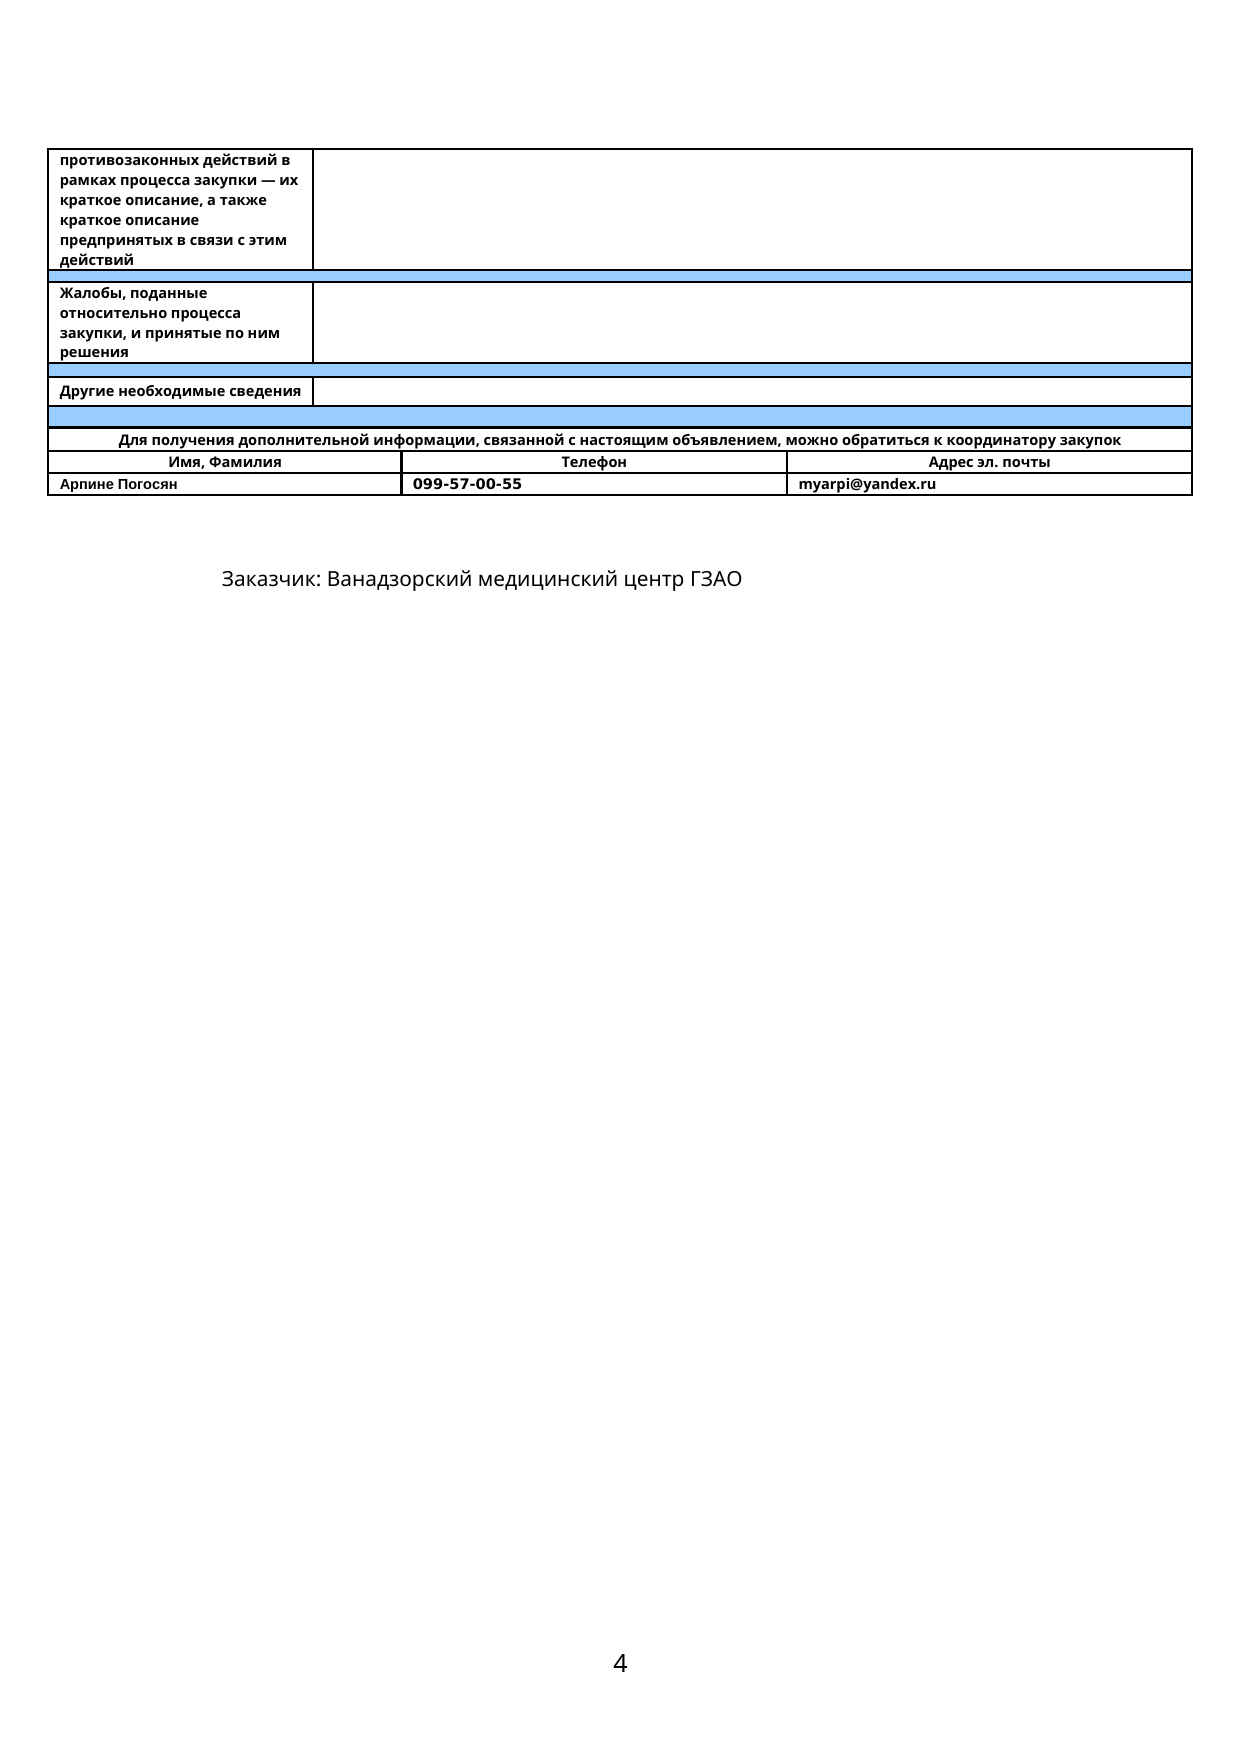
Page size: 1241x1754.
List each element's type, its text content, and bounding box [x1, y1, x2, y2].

table_cell [49, 407, 1191, 426]
table_cell 099-57-00-55 [403, 474, 786, 494]
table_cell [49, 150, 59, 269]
table_cell [49, 271, 1191, 281]
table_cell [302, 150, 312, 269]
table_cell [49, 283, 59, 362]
text Заказчик: Ванадзорский медицинский центр ГЗАО [148, 564, 1092, 592]
table_cell [314, 283, 1191, 362]
table_cell myarpi@yandex.ru [788, 474, 1191, 494]
table_cell Арпине Погосян [49, 474, 400, 494]
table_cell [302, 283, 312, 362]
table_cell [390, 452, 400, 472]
table_cell Для получения дополнительной информации, связанной с настоящим объявлением, можно обратиться к координатору закупок [49, 429, 1191, 450]
table_cell [314, 378, 1191, 404]
table_cell Другие необходимые сведения [49, 378, 312, 404]
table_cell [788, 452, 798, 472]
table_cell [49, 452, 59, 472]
table_cell [314, 150, 1191, 269]
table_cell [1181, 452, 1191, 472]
table_cell [49, 364, 1191, 376]
